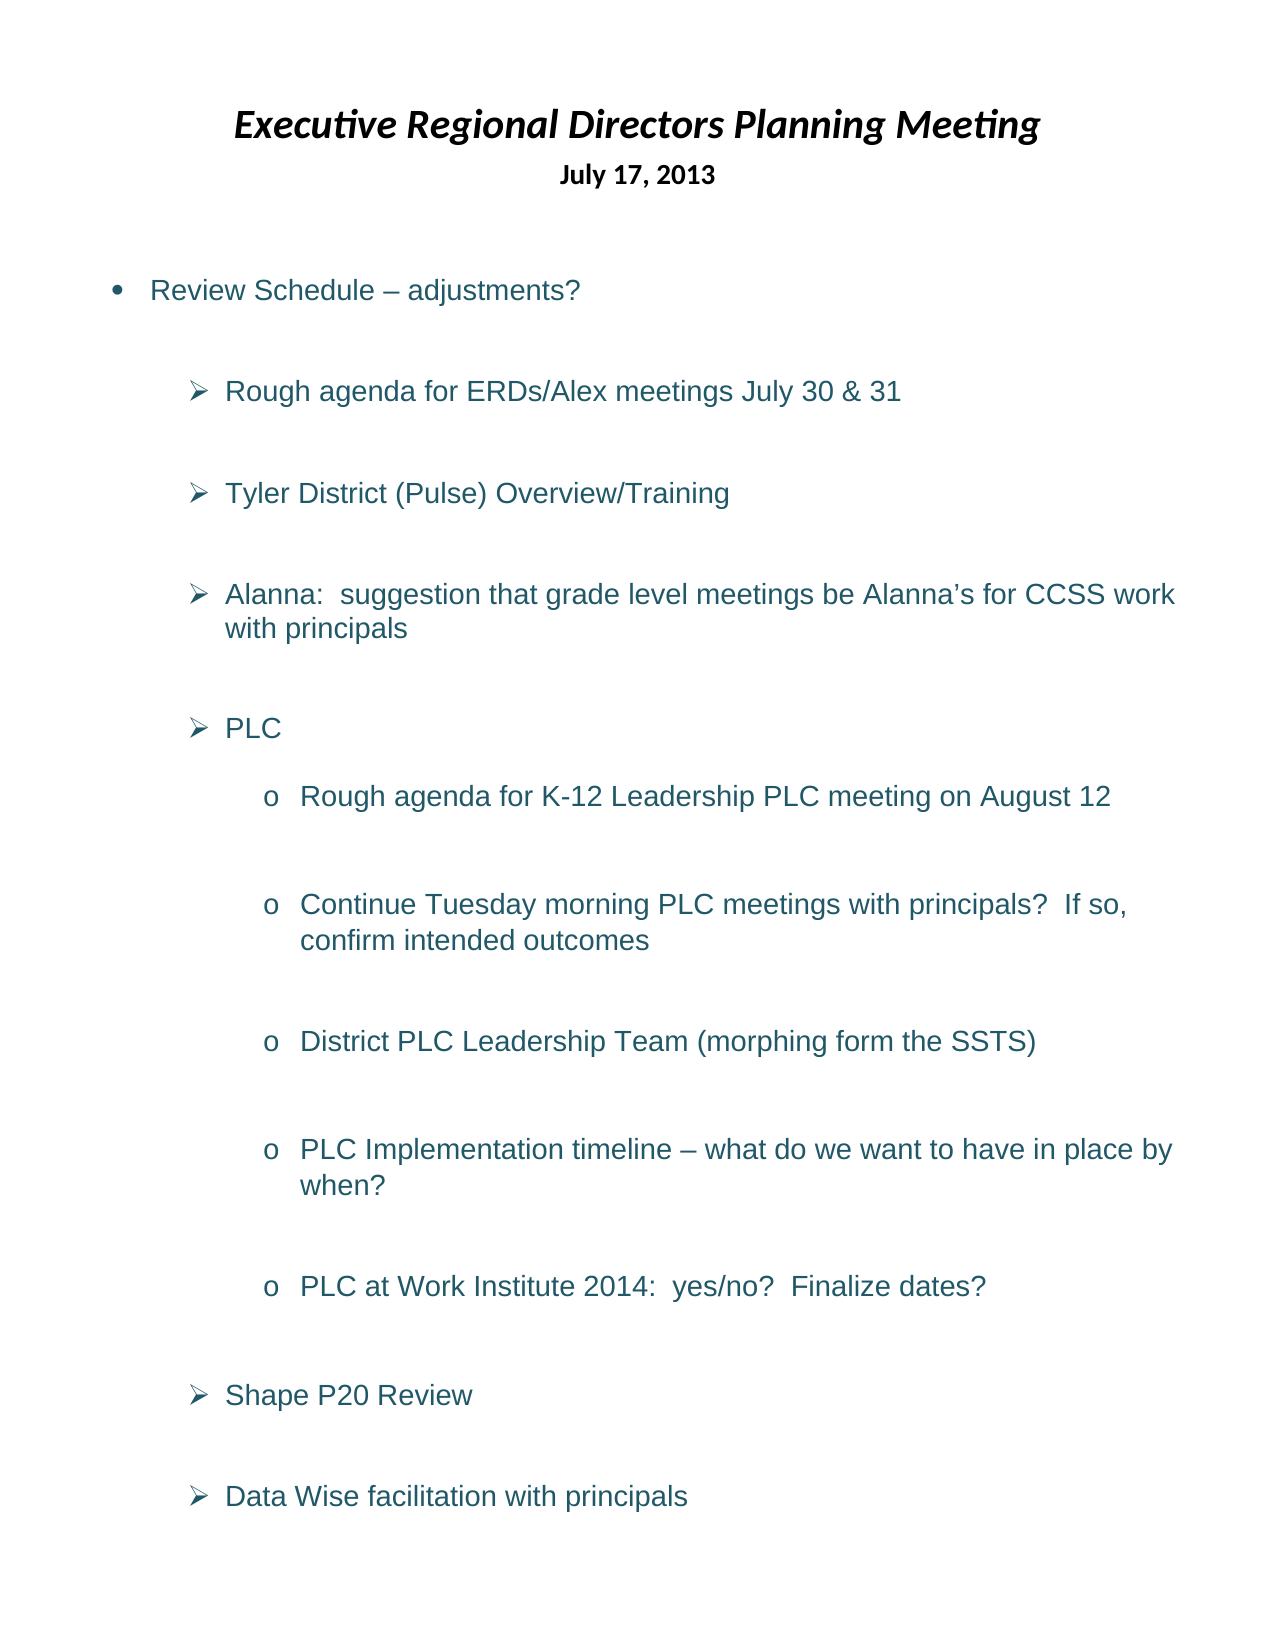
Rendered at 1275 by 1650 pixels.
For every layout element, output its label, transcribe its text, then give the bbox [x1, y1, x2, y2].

list PLC Implementation timeline – what do we want to have in place by when? [262, 1132, 1200, 1202]
list PLC at Work Institute 2014: yes/no? Finalize dates? [262, 1269, 1200, 1305]
list Alanna: suggestion that grade level meetings be Alanna’s for CCSS work with principals [187, 577, 1200, 644]
list Rough agenda for ERDs/Alex meetings July 30 & 31 [187, 374, 1200, 408]
text July 17, 2013 [75, 156, 1200, 192]
list Review Schedule – adjustments? [112, 273, 1200, 307]
list Shape P20 Review [187, 1377, 1200, 1411]
list Rough agenda for K-12 Leadership PLC meeting on August 12 [262, 779, 1200, 815]
list Data Wise facilitation with principals [187, 1479, 1200, 1512]
list PLC [187, 711, 1200, 745]
list Tyler District (Pulse) Overview/Training [187, 476, 1200, 509]
list Continue Tuesday morning PLC meetings with principals? If so, confirm intended outcomes [262, 887, 1200, 957]
text Executive Regional Directors Planning Meeting [75, 98, 1200, 149]
list District PLC Leadership Team (morphing form the SSTS) [262, 1024, 1200, 1060]
